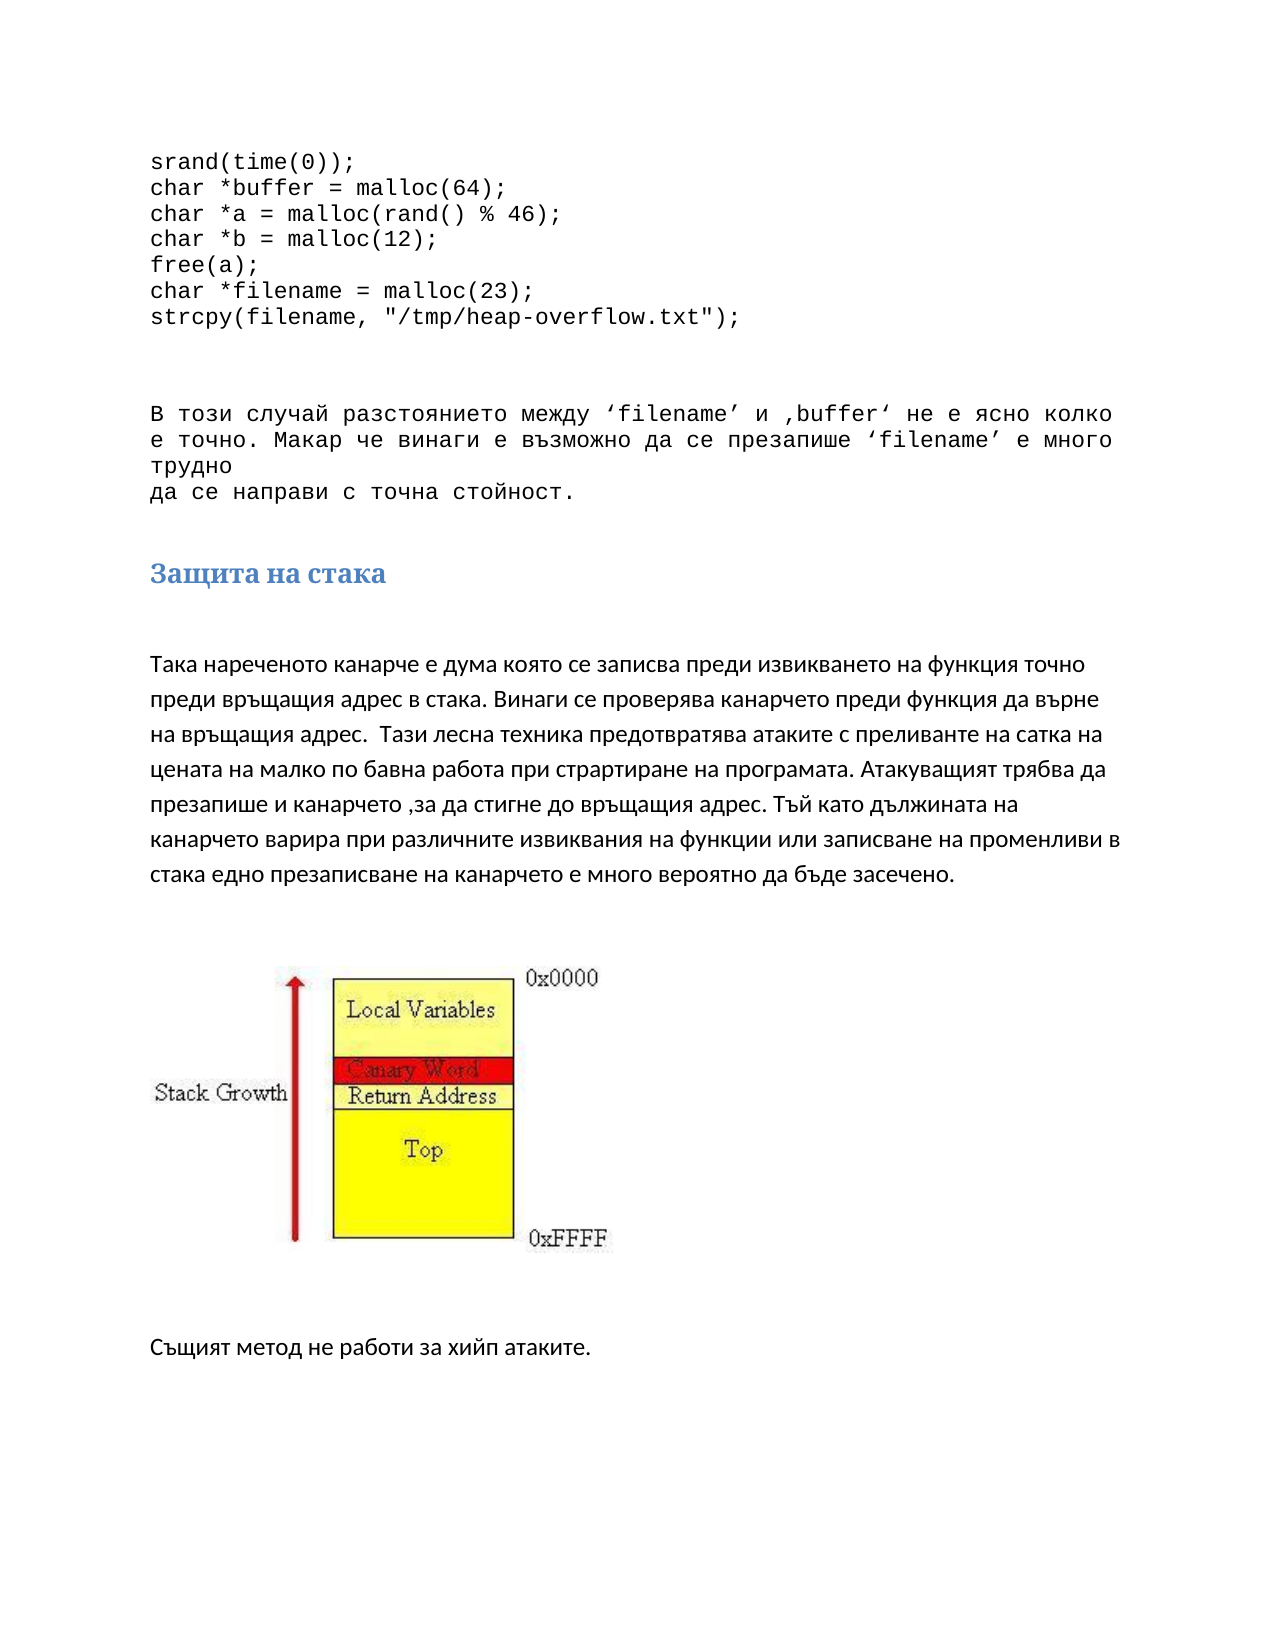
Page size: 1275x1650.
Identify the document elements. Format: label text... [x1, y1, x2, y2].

subtitle Защита на стака [150, 559, 1125, 590]
text strcpy(filename, "/tmp/heap-overflow.txt"); [150, 306, 1125, 332]
text да се направи с точна стойност. [150, 480, 1125, 506]
picture [150, 966, 621, 1253]
text srand(time(0)); [150, 150, 1125, 176]
text char *b = malloc(12); [150, 228, 1125, 254]
text char *filename = malloc(23); [150, 280, 1125, 306]
text Така нареченото канарче е дума която се записва преди извикването на функция точно преди връщащия адрес в стака. Винаги се проверява канарчето преди функция да върне на връщащия адрес. Тази лесна техника предотвратява атаките с преливанте на сатка на цената на малко по бавна работа при страртиране на програмата. Атакуващият трябва да презапише и канарчето ,за да стигне до връщащия адрес. Тъй като дължината на канарчето варира при различните извиквания на функции или записване на променливи в стака едно презаписване на канарчето е много вероятно да бъде засечено. [150, 648, 1125, 888]
text free(a); [150, 254, 1125, 280]
text char *a = malloc(rand() % 46); [150, 202, 1125, 228]
text Същият метод не работи за хийп атаките. [150, 1331, 1125, 1361]
text В този случай разстоянието между ‘filename’ и ‚buffer‘ не е ясно колко е точно. Макар че винаги е възможно да се презапише ‘filename’ е много трудно [150, 402, 1125, 480]
text char *buffer = malloc(64); [150, 176, 1125, 202]
